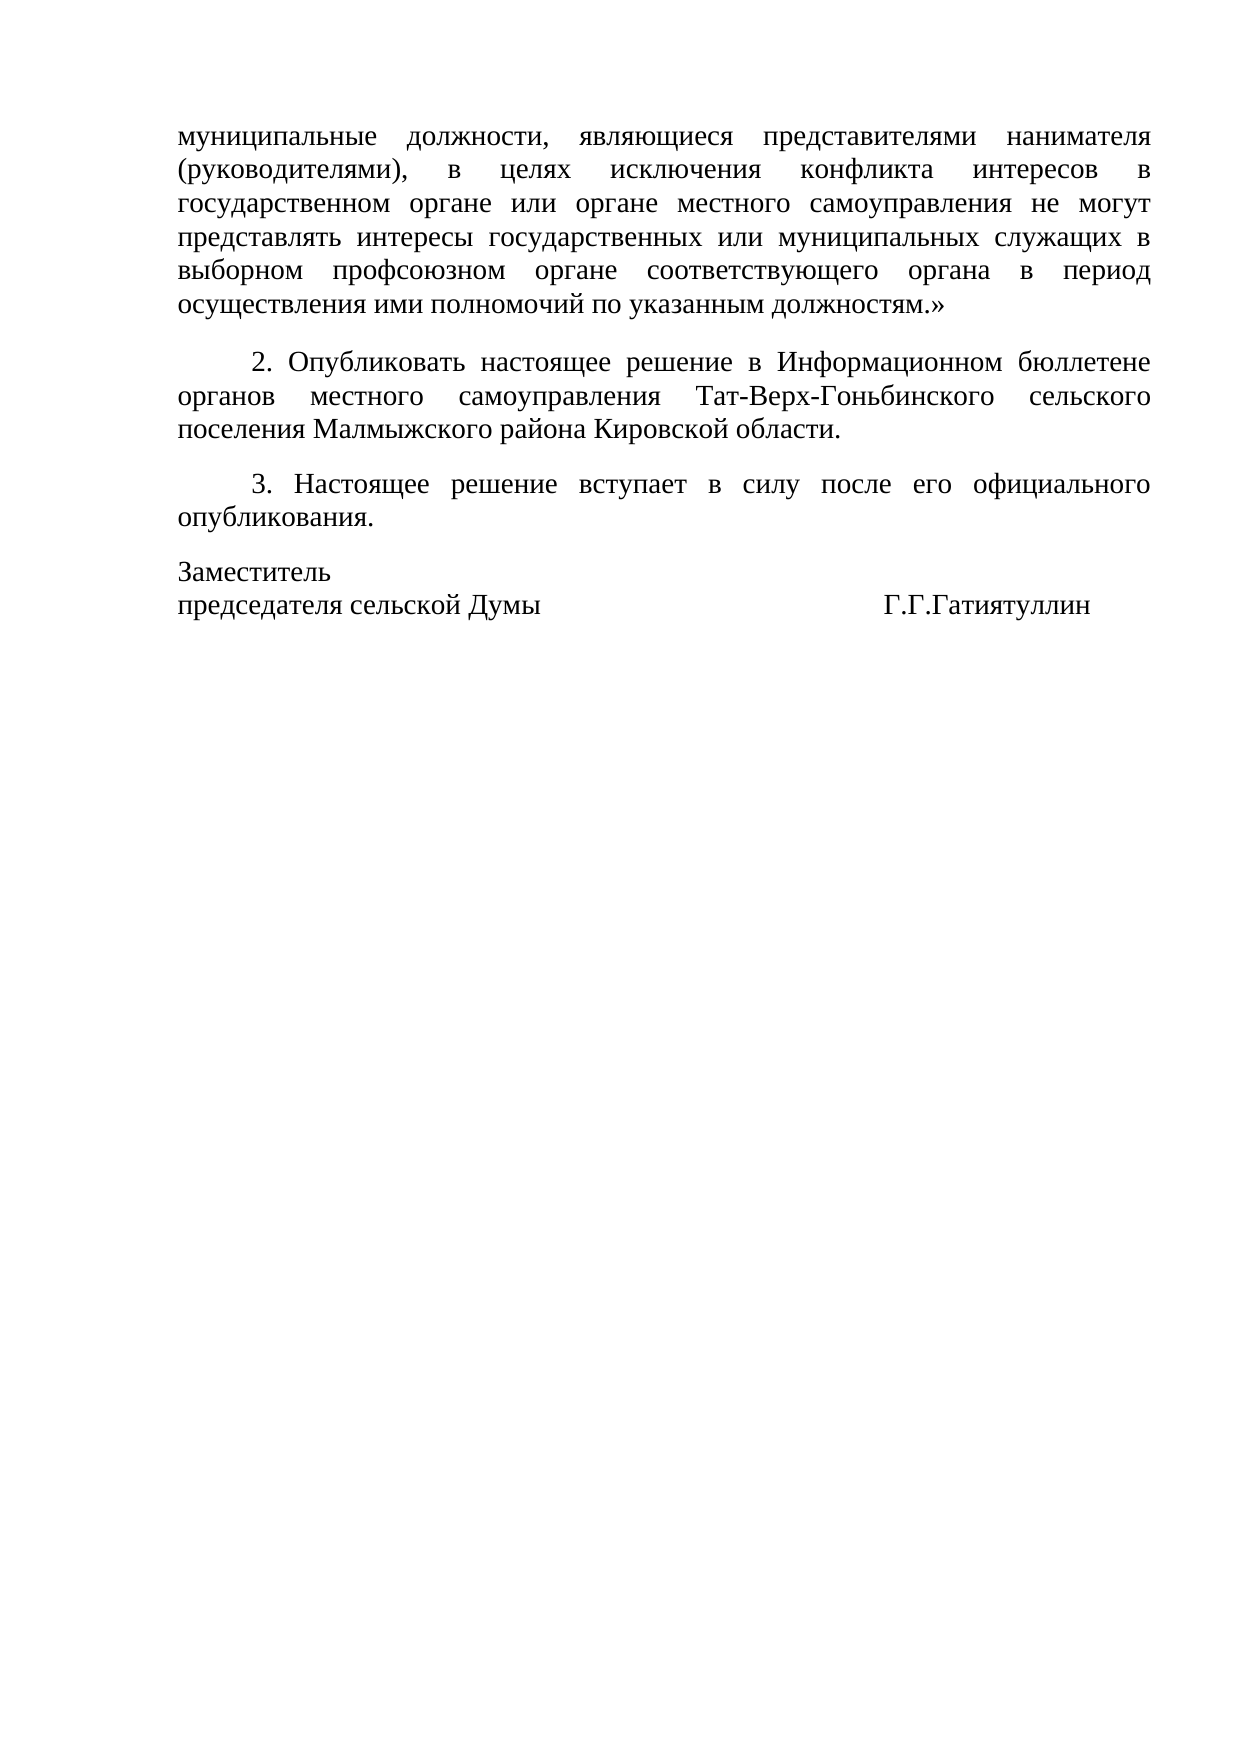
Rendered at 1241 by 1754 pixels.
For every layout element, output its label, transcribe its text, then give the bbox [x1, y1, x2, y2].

text 3. Настоящее решение вступает в силу после его официального опубликования. [177, 466, 1152, 533]
text председателя сельской Думы Г.Г.Гатиятуллин [177, 587, 1152, 621]
text Заместитель [177, 554, 1152, 587]
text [177, 118, 1152, 319]
text 2. Опубликовать настоящее решение в Информационном бюллетене органов местного самоуправления Тат-Верх-Гоньбинского сельского поселения Малмыжского района Кировской области. [177, 344, 1152, 445]
